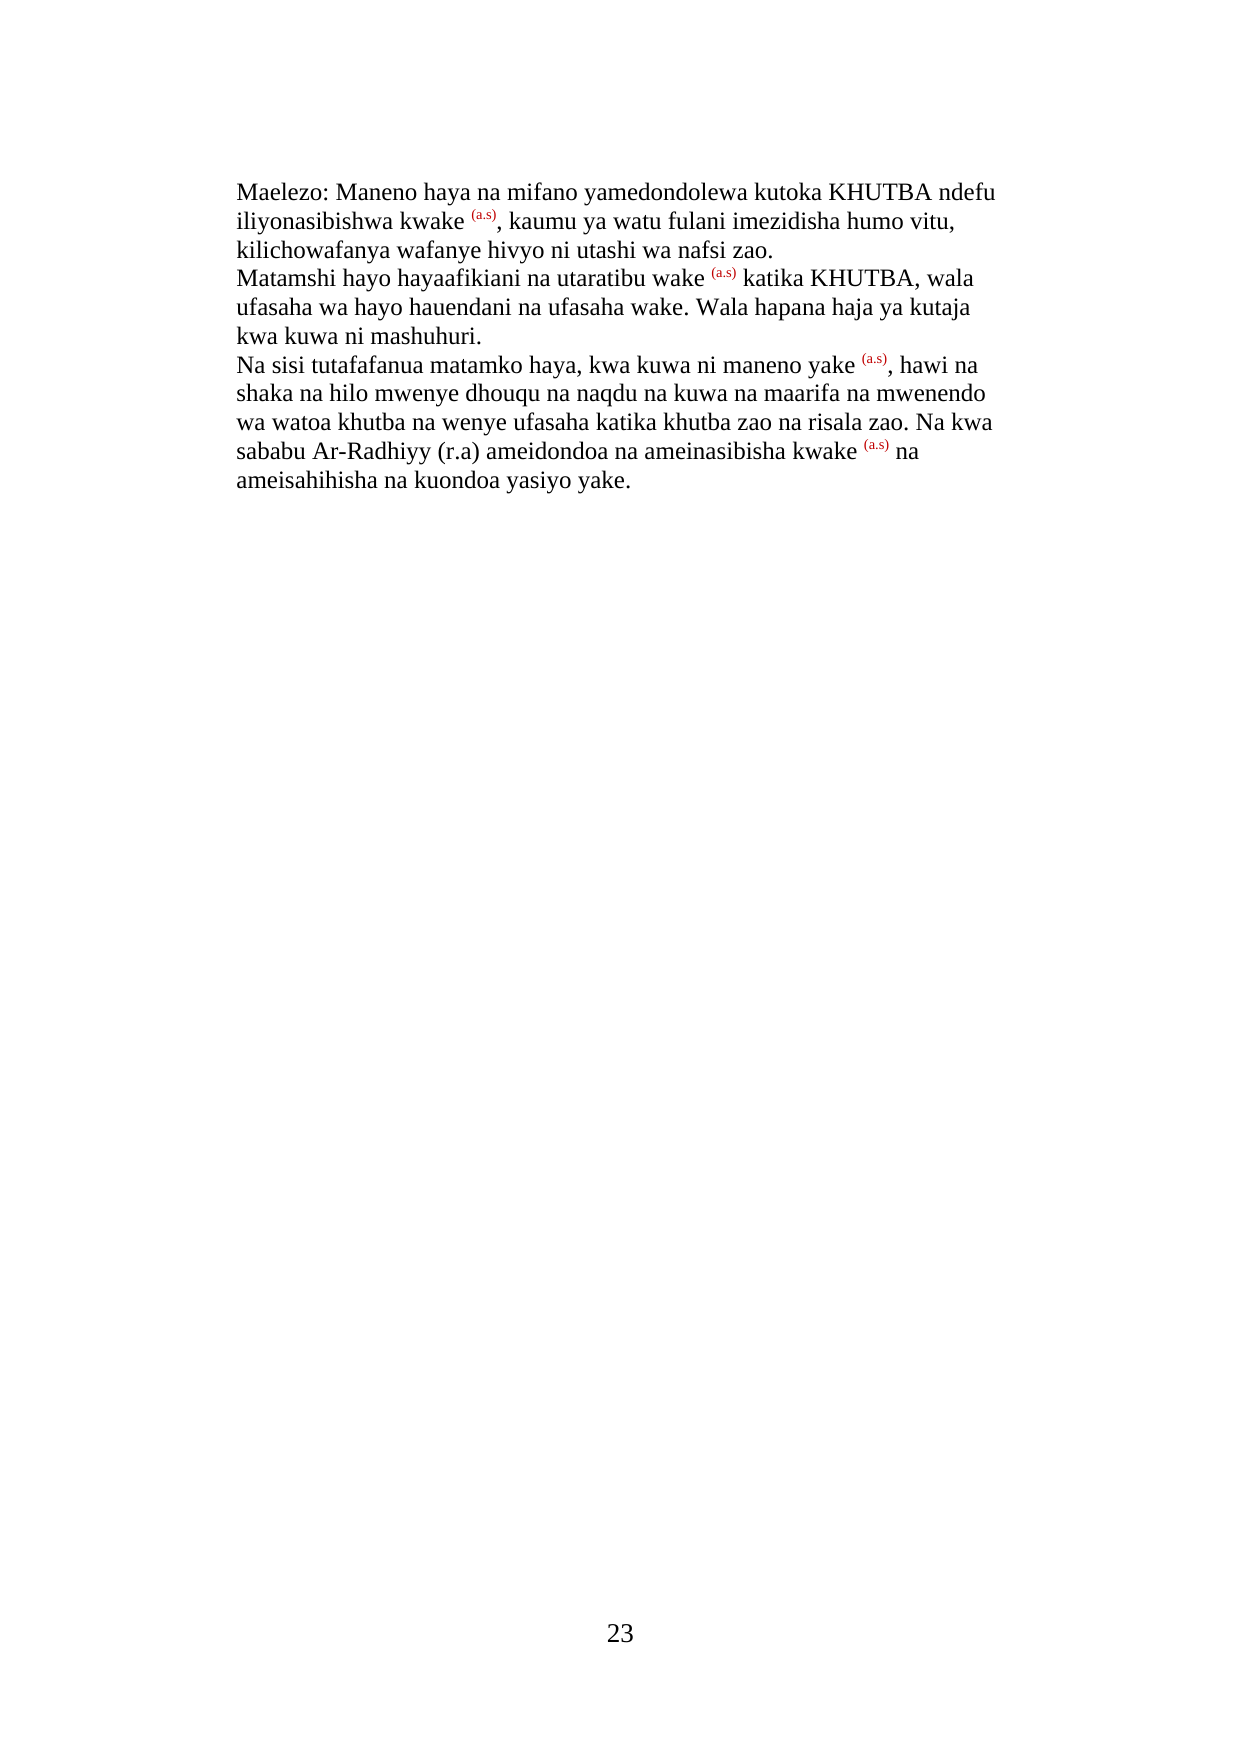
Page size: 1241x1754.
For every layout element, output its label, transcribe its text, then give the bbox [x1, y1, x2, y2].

text Matamshi hayo hayaafikiani na utaratibu wake (a.s) katika KHUTBA, wala ufasaha wa hayo hauendani na ufasaha wake. Wala hapana haja ya kutaja kwa kuwa ni mashuhuri. [236, 263, 1004, 350]
text Na sisi tutafafanua matamko haya, kwa kuwa ni maneno yake (a.s), hawi na shaka na hilo mwenye dhouqu na naqdu na kuwa na maarifa na mwenendo wa watoa khutba na wenye ufasaha katika khutba zao na risala zao. Na kwa sababu Ar-Radhiyy (r.a) ameidondoa na ameinasibisha kwake (a.s) na ameisahihisha na kuondoa yasiyo yake. [236, 350, 1004, 493]
text Maelezo: Maneno haya na mifano yamedondolewa kutoka KHUTBA ndefu iliyonasibishwa kwake (a.s), kaumu ya watu fulani imezidisha humo vitu, kilichowafanya wafanye hivyo ni utashi wa nafsi zao. [236, 177, 1004, 263]
